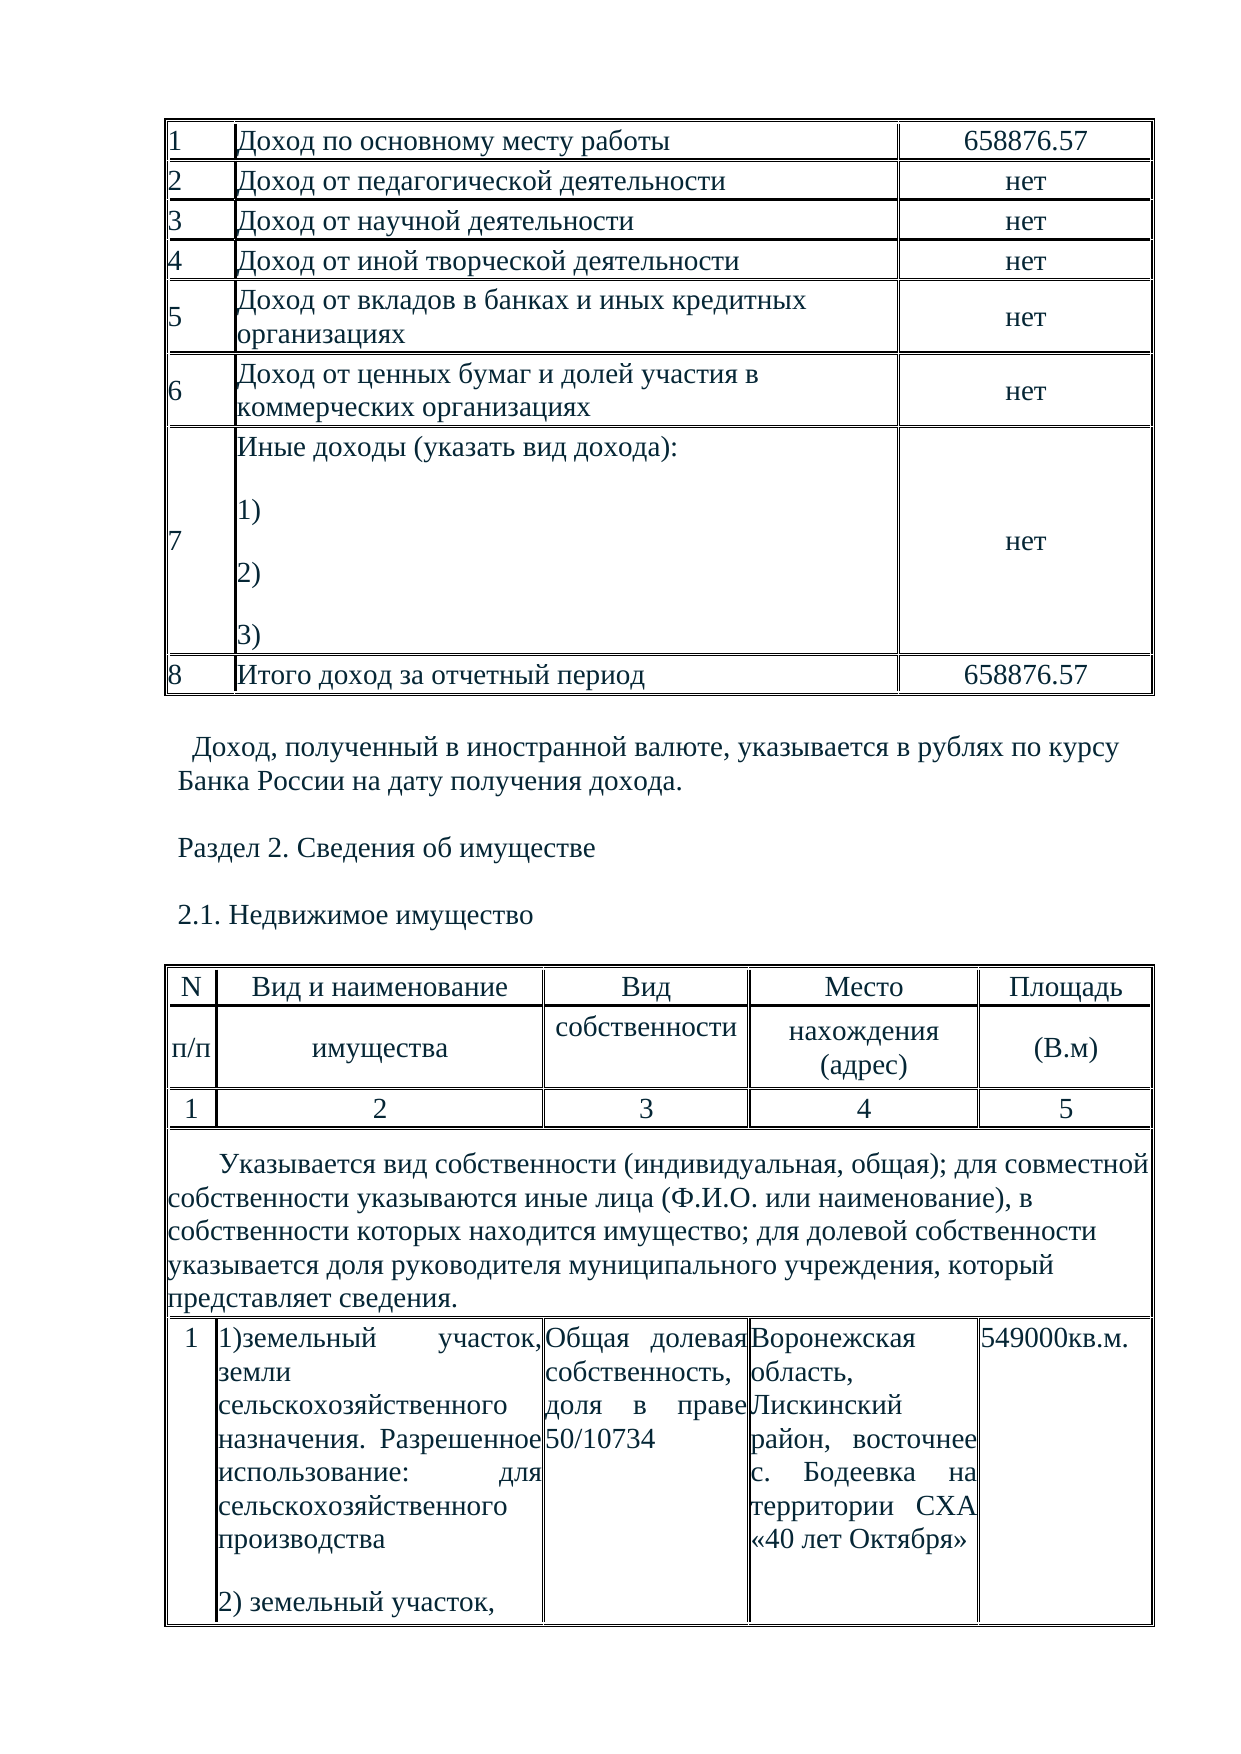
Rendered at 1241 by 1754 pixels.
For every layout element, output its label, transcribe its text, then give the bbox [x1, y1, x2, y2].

table_cell 658876.57 [899, 122, 1151, 158]
table_cell (В.м) [980, 1004, 1151, 1086]
table_cell 8 [166, 653, 235, 692]
table_cell Доход от научной деятельности [237, 201, 897, 238]
table_cell 6 [168, 351, 234, 424]
table_cell 3 [166, 198, 234, 238]
table_cell Доход от педагогической деятельности [237, 162, 897, 198]
table_cell 1 [168, 120, 235, 158]
table_cell Доход от ценных бумаг и долей участия в коммерческих организациях [237, 355, 897, 424]
table_cell Итого доход за отчетный период [235, 656, 898, 692]
table_cell нет [899, 278, 1153, 351]
table_cell нет [900, 351, 1152, 424]
table_cell собственности [545, 1007, 747, 1086]
table_cell Иные доходы (указать вид дохода): 1) 2) 3) [237, 428, 897, 653]
table_header Площадь [979, 968, 1151, 1004]
table_cell 4 [166, 238, 234, 278]
table_cell п/п [168, 1004, 215, 1086]
table_cell 7 [168, 425, 234, 653]
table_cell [979, 1316, 1153, 1624]
table_cell Доход по основному месту работы [235, 122, 898, 158]
table_cell 2 [218, 1090, 542, 1126]
table_cell 5 [166, 278, 235, 351]
table_cell нет [900, 425, 1152, 653]
table_cell 4 [751, 1090, 977, 1126]
table_header Вид и наименование [216, 968, 543, 1004]
table_cell Доход от иной творческой деятельности [237, 241, 897, 278]
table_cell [749, 1319, 979, 1624]
table_header Место [749, 968, 979, 1004]
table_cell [216, 1319, 543, 1624]
table_header Вид [544, 966, 749, 1004]
table_header N [168, 968, 216, 1004]
table_cell нет [900, 238, 1153, 278]
table_cell нахождения (адрес) [751, 1007, 977, 1086]
table_cell нет [900, 198, 1153, 238]
table_cell Указывается вид собственности (индивидуальная, общая); для совместной собственности указываются иные лица (Ф.И.О. или наименование), в собственности которых находится имущество; для долевой собственности указывается доля руководителя муниципального учреждения, который представляет сведения. [168, 1126, 1152, 1316]
table_cell имущества [218, 1007, 542, 1086]
table_cell нет [900, 158, 1152, 198]
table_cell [544, 1317, 749, 1624]
text Доход, полученный в иностранной валюте, указывается в рублях по курсу Банка России на дату получения дохода. Раздел 2. Сведения об имуществе 2.1. Недвижимое имущество [177, 729, 1152, 931]
table_cell 1 [168, 1086, 215, 1126]
table_cell 2 [168, 158, 234, 198]
table_cell Доход от вкладов в банках и иных кредитных организациях [237, 281, 897, 351]
table_cell 1 [166, 1316, 216, 1624]
table_cell 3 [545, 1090, 747, 1126]
table_cell 5 [980, 1086, 1152, 1126]
table_cell 658876.57 [899, 653, 1153, 692]
